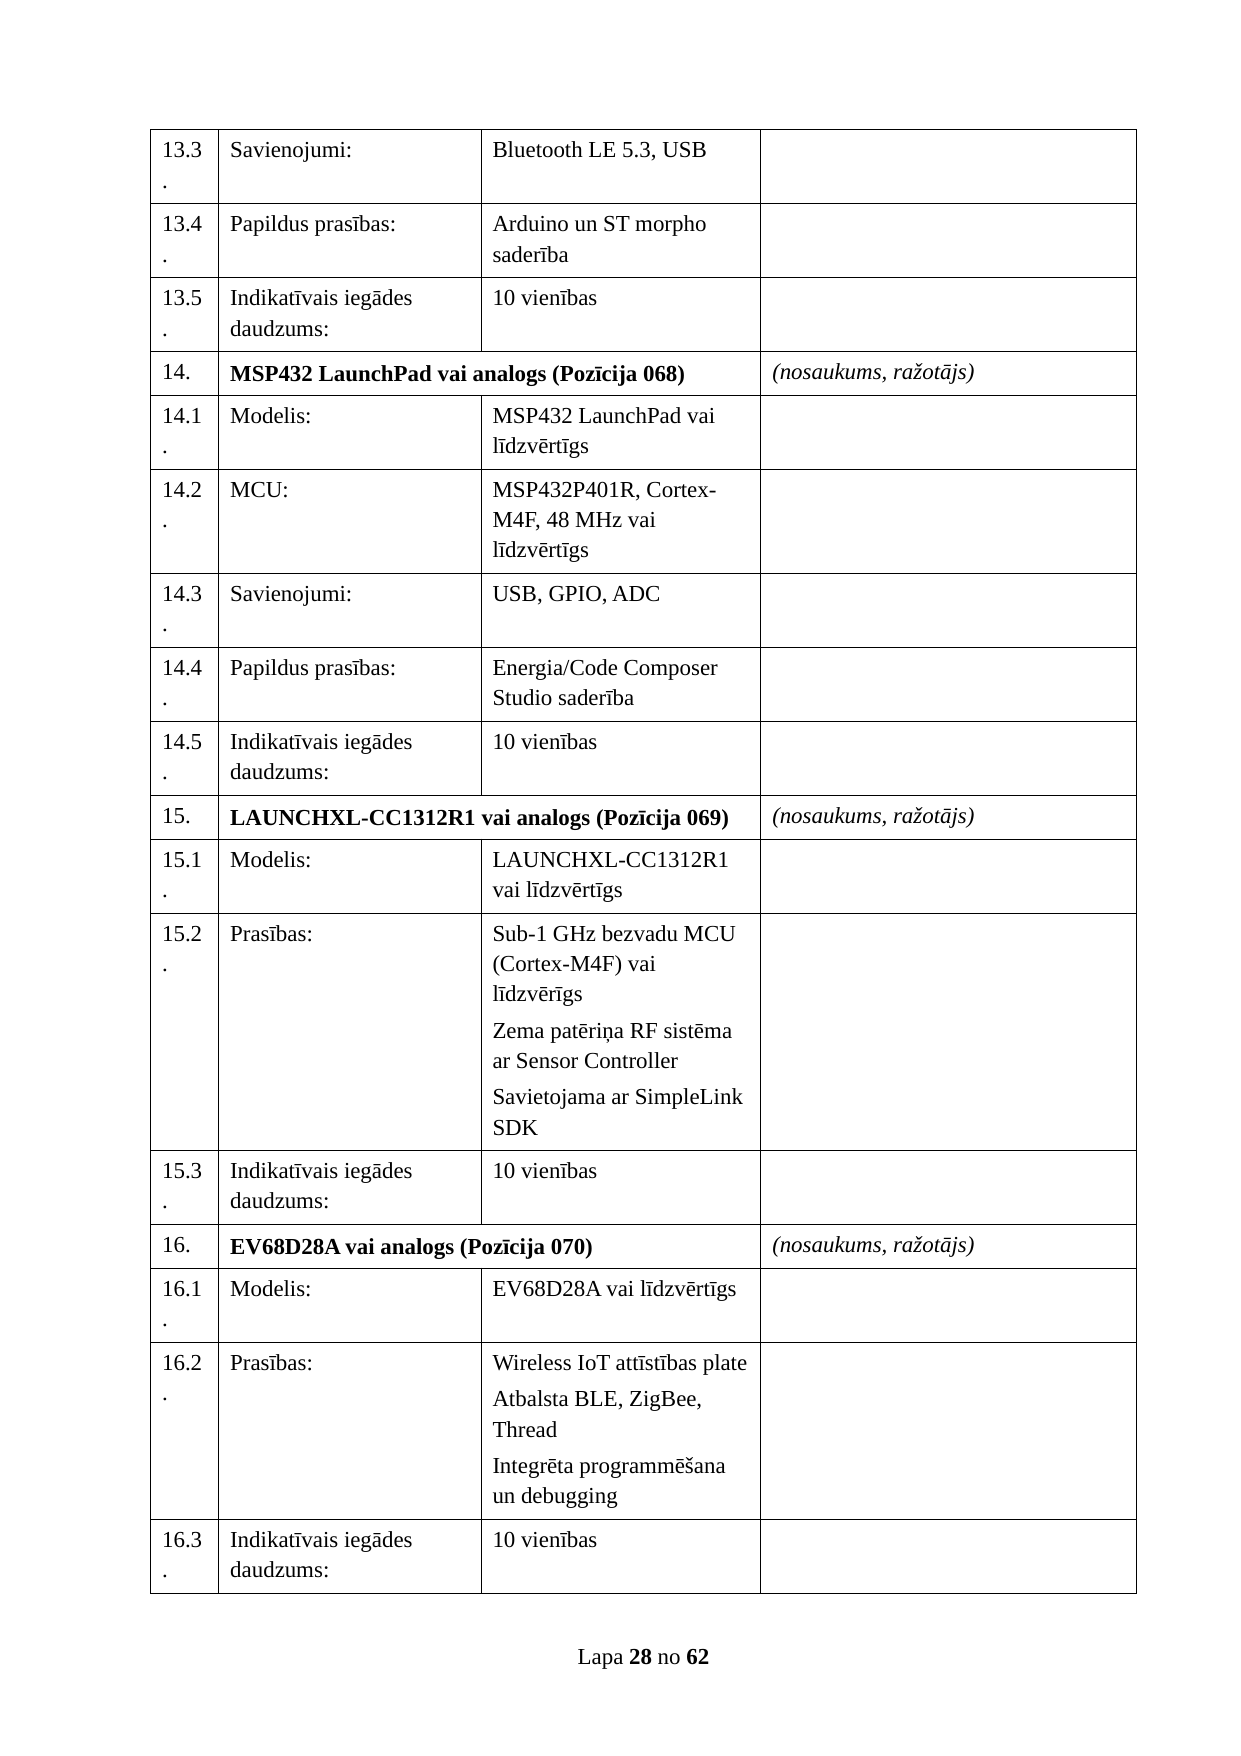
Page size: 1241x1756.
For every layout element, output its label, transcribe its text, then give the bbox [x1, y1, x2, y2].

table_cell 13.5. [151, 278, 218, 351]
table_cell (nosaukums, ražotājs) [761, 1225, 1136, 1268]
table_cell Bluetooth LE 5.3, USB [482, 130, 760, 203]
table_cell 10 vienības [482, 1520, 760, 1593]
table_cell MCU: [219, 470, 481, 573]
table_cell 14.4. [151, 648, 218, 721]
table_cell 13.3. [151, 130, 218, 203]
table_cell LAUNCHXL-CC1312R1 vai analogs (Pozīcija 069) [219, 796, 760, 838]
table_cell 10 vienības [482, 1151, 760, 1224]
table_cell Papildus prasības: [219, 204, 481, 277]
table_cell Savienojumi: [219, 574, 481, 647]
table_cell [761, 914, 1136, 1150]
table_cell EV68D28A vai analogs (Pozīcija 070) [219, 1225, 760, 1268]
table_cell 16.2. [151, 1343, 218, 1519]
table_cell Indikatīvais iegādes daudzums: [219, 722, 481, 795]
table_cell EV68D28A vai līdzvērtīgs [482, 1269, 760, 1342]
table_cell Sub-1 GHz bezvadu MCU (Cortex-M4F) vai līdzvērīgs Zema patēriņa RF sistēma ar Sensor Controller Savietojama ar SimpleLink SDK [482, 914, 760, 1150]
table_cell 13.4. [151, 204, 218, 277]
table_cell Prasības: [219, 914, 481, 1150]
table_cell Indikatīvais iegādes daudzums: [219, 278, 481, 351]
table_cell [761, 470, 1136, 573]
table_cell [761, 1520, 1136, 1593]
table_cell [761, 396, 1136, 469]
table_cell Prasības: [219, 1343, 481, 1519]
table_cell Arduino un ST morpho saderība [482, 204, 760, 277]
table_cell [761, 1343, 1136, 1519]
table_cell 14.2. [151, 470, 218, 573]
table_cell Wireless IoT attīstības plate Atbalsta BLE, ZigBee, Thread Integrēta programmēšana un debugging [482, 1343, 760, 1519]
table_cell (nosaukums, ražotājs) [761, 352, 1136, 395]
table_cell [761, 278, 1136, 351]
table_cell MSP432 LaunchPad vai līdzvērtīgs [482, 396, 760, 469]
table_cell 15.3. [151, 1151, 218, 1224]
table_cell MSP432P401R, Cortex-M4F, 48 MHz vai līdzvērtīgs [482, 470, 760, 573]
table_cell [761, 574, 1136, 647]
table_cell [761, 840, 1136, 912]
table_cell 14.1. [151, 396, 218, 469]
table_cell MSP432 LaunchPad vai analogs (Pozīcija 068) [219, 352, 760, 395]
table_cell 14.5. [151, 722, 218, 795]
table_cell Modelis: [219, 840, 481, 912]
table_cell LAUNCHXL-CC1312R1 vai līdzvērtīgs [482, 840, 760, 912]
table_cell [761, 1151, 1136, 1224]
table_cell Indikatīvais iegādes daudzums: [219, 1151, 481, 1224]
table_cell 16.3. [151, 1520, 218, 1593]
table_cell Savienojumi: [219, 130, 481, 203]
table_cell 16.1. [151, 1269, 218, 1342]
table_cell 15.2. [151, 914, 218, 1150]
table_cell Papildus prasības: [219, 648, 481, 721]
table_cell [761, 130, 1136, 203]
table_cell Modelis: [219, 1269, 481, 1342]
table_cell [761, 722, 1136, 795]
table_cell Indikatīvais iegādes daudzums: [219, 1520, 481, 1593]
table_cell USB, GPIO, ADC [482, 574, 760, 647]
table_cell Energia/Code Composer Studio saderība [482, 648, 760, 721]
table_cell 14.3. [151, 574, 218, 647]
table_cell 16. [151, 1225, 218, 1268]
table_cell Modelis: [219, 396, 481, 469]
table_cell (nosaukums, ražotājs) [761, 796, 1136, 838]
table_cell [761, 1269, 1136, 1342]
table_cell [761, 204, 1136, 277]
table_cell 10 vienības [482, 722, 760, 795]
table_cell 10 vienības [482, 278, 760, 351]
table_cell 15.1. [151, 840, 218, 912]
table_cell 14. [151, 352, 218, 395]
table_cell [761, 648, 1136, 721]
table_cell 15. [151, 796, 218, 838]
